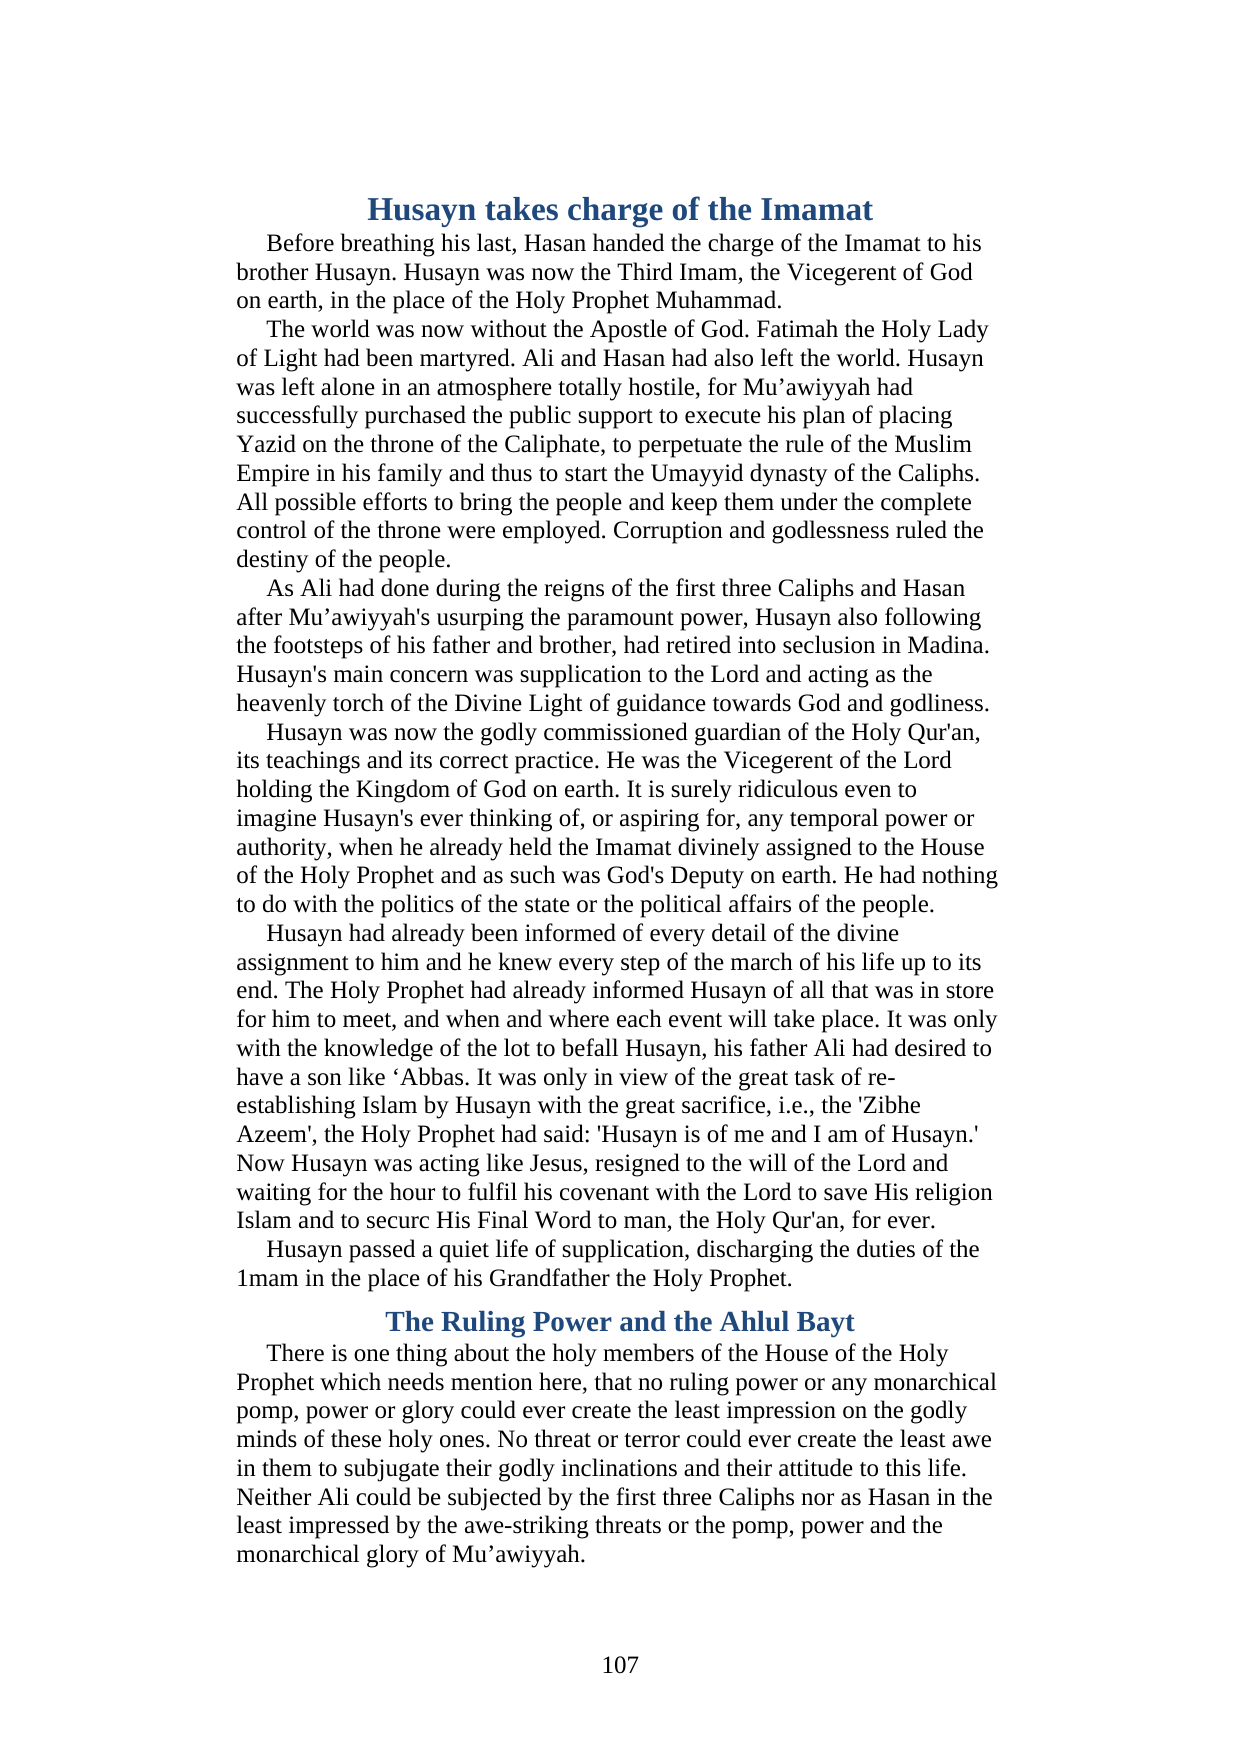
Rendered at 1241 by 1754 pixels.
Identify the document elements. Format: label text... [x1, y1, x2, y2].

text Husayn was now the godly commissioned guardian of the Holy Qur'an, its teachings and its correct practice. He was the Vicegerent of the Lord holding the Kingdom of God on earth. It is surely ridiculous even to imagine Husayn's ever thinking of, or aspiring for, any temporal power or authority, when he already held the Imamat divinely assigned to the House of the Holy Prophet and as such was God's Deputy on earth. He had nothing to do with the politics of the state or the political affairs of the people. [236, 717, 1004, 918]
text Husayn had already been informed of every detail of the divine assignment to him and he knew every step of the march of his life up to its end. The Holy Prophet had already informed Husayn of all that was in store for him to meet, and when and where each event will take place. It was only with the knowledge of the lot to befall Husayn, his father Ali had desired to have a son like ‘Abbas. It was only in view of the great task of re-establishing Islam by Husayn with the great sacrifice, i.e., the 'Zibhe Azeem', the Holy Prophet had said: 'Husayn is of me and I am of Husayn.' Now Husayn was acting like Jesus, resigned to the will of the Lord and waiting for the hour to fulfil his covenant with the Lord to save His religion Islam and to securc His Final Word to man, the Holy Qur'an, for ever. [236, 918, 1004, 1234]
subtitle The Ruling Power and the Ahlul Bayt [236, 1304, 1004, 1338]
text As Ali had done during the reigns of the first three Caliphs and Hasan after Mu’awiyyah's usurping the paramount power, Husayn also following the footsteps of his father and brother, had retired into seclusion in Madina. Husayn's main concern was supplication to the Lord and acting as the heavenly torch of the Divine Light of guidance towards God and godliness. [236, 573, 1004, 717]
text Before breathing his last, Hasan handed the charge of the Imamat to his brother Husayn. Husayn was now the Third Imam, the Vicegerent of God on earth, in the place of the Holy Prophet Muhammad. [236, 228, 1004, 314]
text Husayn passed a quiet life of supplication, discharging the duties of the 1mam in the place of his Grandfather the Holy Prophet. [236, 1234, 1004, 1292]
text There is one thing about the holy members of the House of the Holy Prophet which needs mention here, that no ruling power or any monarchical pomp, power or glory could ever create the least impression on the godly minds of these holy ones. No threat or terror could ever create the least awe in them to subjugate their godly inclinations and their attitude to this life. Neither Ali could be subjected by the first three Caliphs nor as Hasan in the least impressed by the awe-striking threats or the pomp, power and the monarchical glory of Mu’awiyyah. [236, 1338, 1004, 1568]
subtitle Husayn takes charge of the Imamat [236, 190, 1004, 228]
text The world was now without the Apostle of God. Fatimah the Holy Lady of Light had been martyred. Ali and Hasan had also left the world. Husayn was left alone in an atmosphere totally hostile, for Mu’awiyyah had successfully purchased the public support to execute his plan of placing Yazid on the throne of the Caliphate, to perpetuate the rule of the Muslim Empire in his family and thus to start the Umayyid dynasty of the Caliphs. All possible efforts to bring the people and keep them under the complete control of the throne were employed. Corruption and godlessness ruled the destiny of the people. [236, 314, 1004, 573]
